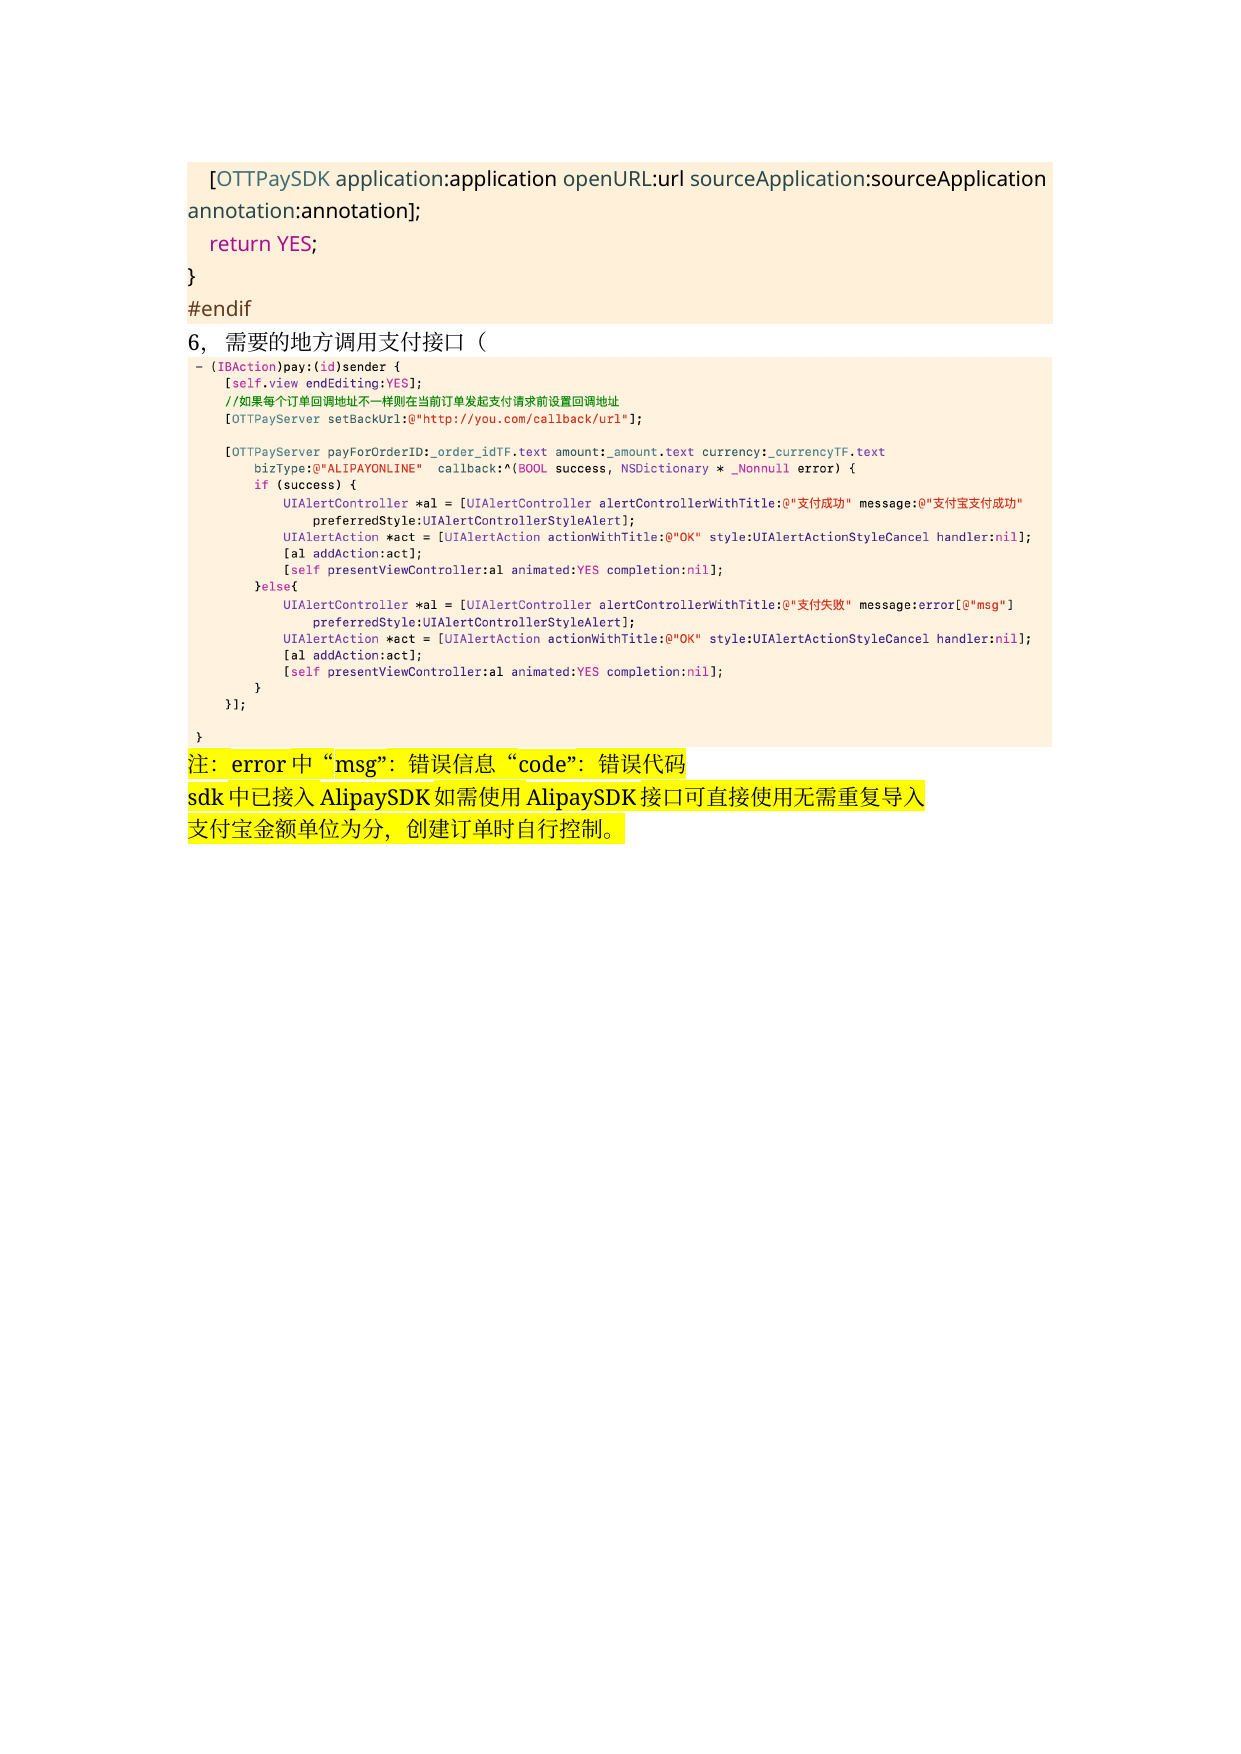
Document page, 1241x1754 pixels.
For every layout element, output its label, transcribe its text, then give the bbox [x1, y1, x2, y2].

text 注：error中“msg”：错误信息“code”：错误代码 [187, 747, 1053, 779]
text } [187, 259, 1053, 292]
text 支付宝金额单位为分，创建订单时自行控制。 [187, 812, 1053, 844]
picture [187, 357, 1053, 747]
text #endif [187, 292, 1053, 324]
text return YES; [187, 227, 1053, 259]
text [OTTPaySDK application:application openURL:url sourceApplication:sourceApplication annotation:annotation]; [187, 162, 1053, 227]
list 需要的地方调用支付接口（ [187, 324, 1053, 357]
text sdk中已接入AlipaySDK如需使用AlipaySDK接口可直接使用无需重复导入 [187, 779, 1053, 812]
